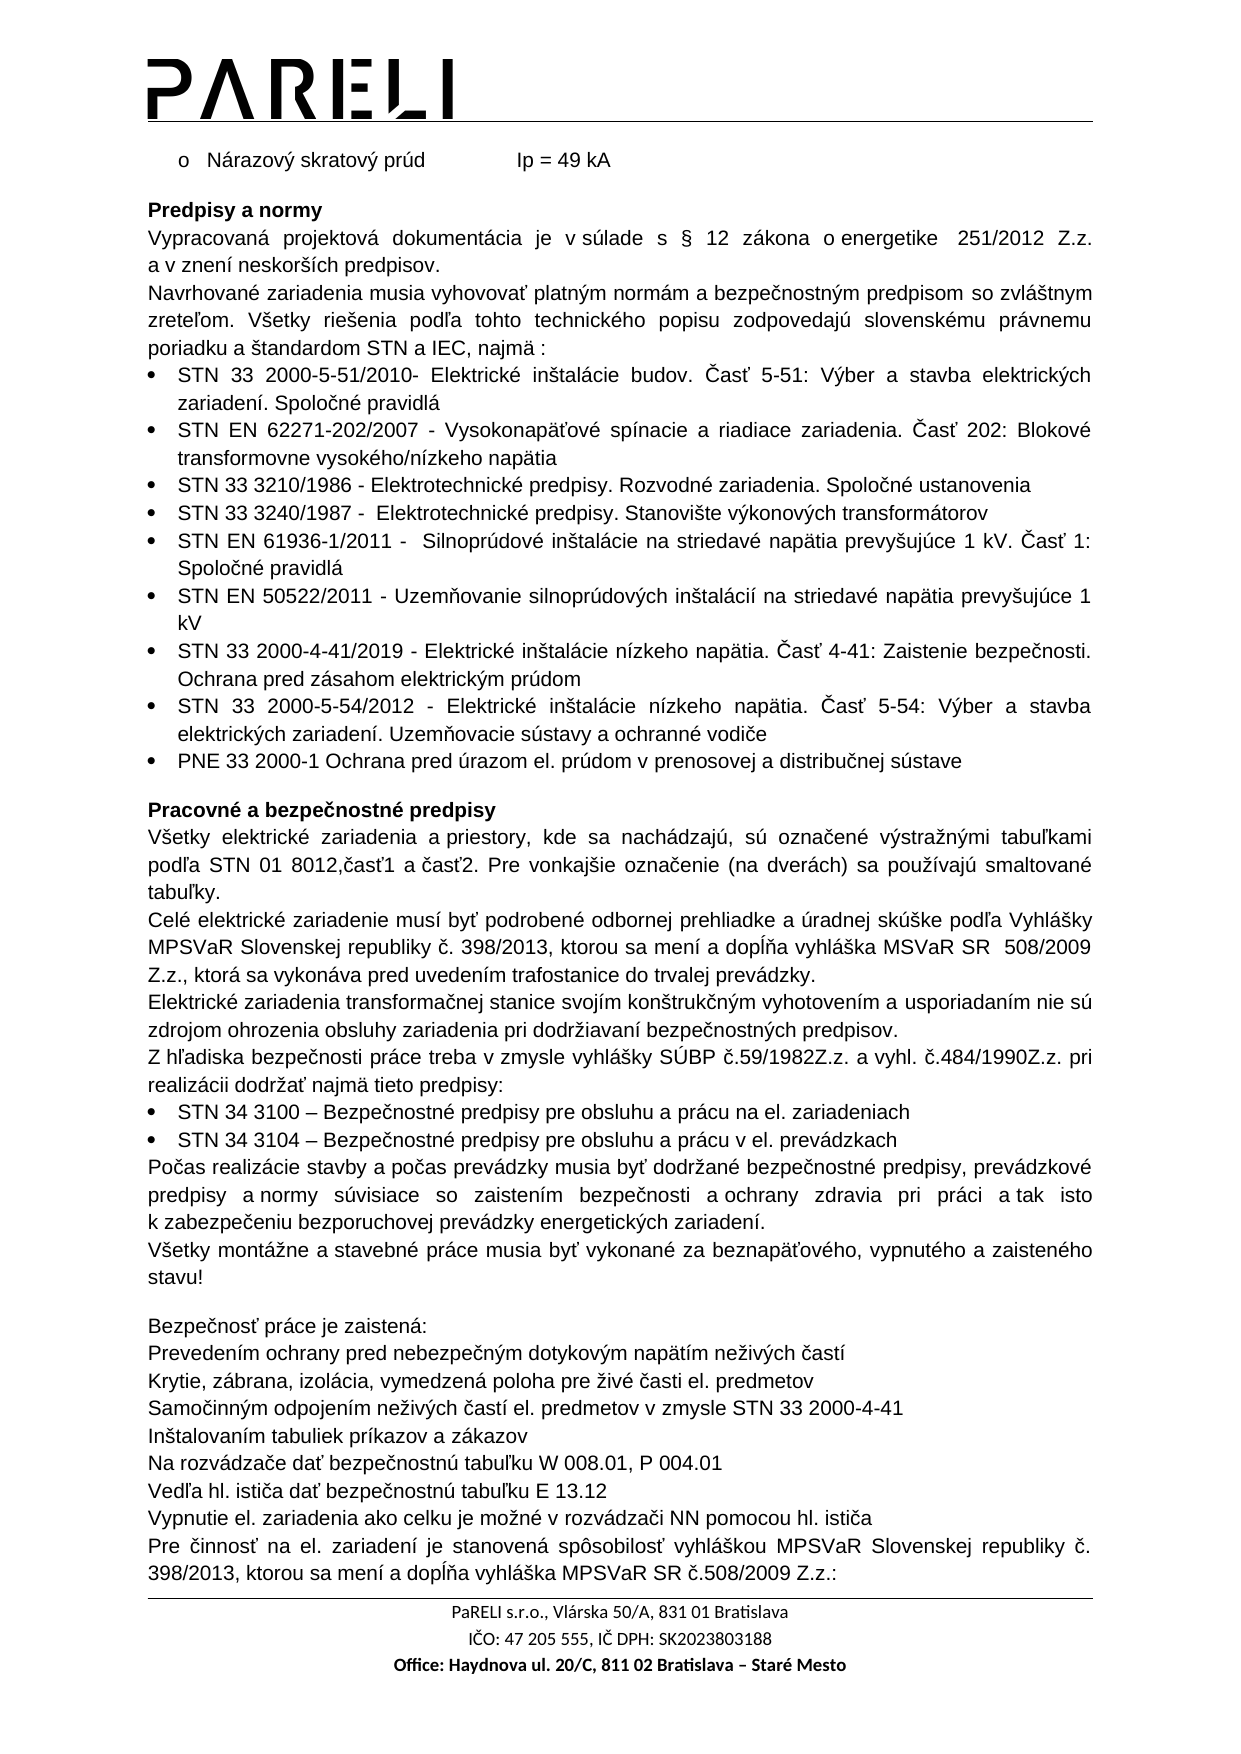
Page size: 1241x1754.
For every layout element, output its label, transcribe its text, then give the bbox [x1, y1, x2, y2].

list STN EN 62271-202/2007 - Vysokonapäťové spínacie a riadiace zariadenia. Časť 202: Blokové transformovne vysokého/nízkeho napätia [148, 418, 1093, 470]
list STN EN 50522/2011 - Uzemňovanie silnoprúdových inštalácií na striedavé napätia prevyšujúce 1 kV [148, 584, 1093, 635]
text Pre činnosť na el. zariadení je stanovená spôsobilosť vyhláškou MPSVaR Slovenskej republiky č. 398/2013, ktorou sa mení a dopĺňa vyhláška MPSVaR SR č.508/2009 Z.z.: [148, 1533, 1093, 1585]
list STN 34 3100 – Bezpečnostné predpisy pre obsluhu a prácu na el. zariadeniach [148, 1100, 1093, 1124]
text Vypnutie el. zariadenia ako celku je možné v rozvádzači NN pomocou hl. ističa [148, 1506, 1093, 1530]
list STN 33 3210/1986 - Elektrotechnické predpisy. Rozvodné zariadenia. Spoločné ustanovenia [148, 473, 1093, 497]
text Pracovné a bezpečnostné predpisy [148, 797, 1093, 821]
text Počas realizácie stavby a počas prevádzky musia byť dodržané bezpečnostné predpisy, prevádzkové predpisy a normy súvisiace so zaistením bezpečnosti a ochrany zdravia pri práci a tak isto k zabezpečeniu bezporuchovej prevádzky energetických zariadení. [148, 1155, 1093, 1234]
text Vypracovaná projektová dokumentácia je v súlade s § 12 zákona o energetike 251/2012 Z.z. a v znení neskorších predpisov. [148, 226, 1093, 277]
text Prevedením ochrany pred nebezpečným dotykovým napätím neživých častí [148, 1341, 1093, 1365]
text Na rozvádzače dať bezpečnostnú tabuľku W 008.01, P 004.01 [148, 1451, 1093, 1475]
text Samočinným odpojením neživých častí el. predmetov v zmysle STN 33 2000-4-41 [148, 1396, 1093, 1420]
text Všetky montážne a stavebné práce musia byť vykonané za beznapäťového, vypnutého a zaisteného stavu! [148, 1238, 1093, 1289]
text Všetky elektrické zariadenia a priestory, kde sa nachádzajú, sú označené výstražnými tabuľkami podľa STN 01 8012,časť1 a časť2. Pre vonkajšie označenie (na dverách) sa používajú smaltované tabuľky. [148, 825, 1093, 904]
list PNE 33 2000-1 Ochrana pred úrazom el. prúdom v prenosovej a distribučnej sústave [148, 749, 1093, 773]
list STN 34 3104 – Bezpečnostné predpisy pre obsluhu a prácu v el. prevádzkach [148, 1127, 1093, 1152]
list Nárazový skratový prúd Ip = 49 kA [177, 148, 1093, 173]
list STN 33 2000-5-54/2012 - Elektrické inštalácie nízkeho napätia. Časť 5-54: Výber a stavba elektrických zariadení. Uzemňovacie sústavy a ochranné vodiče [148, 694, 1093, 745]
text Bezpečnosť práce je zaistená: [148, 1313, 1093, 1337]
list STN 33 2000-4-41/2019 - Elektrické inštalácie nízkeho napätia. Časť 4-41: Zaistenie bezpečnosti. Ochrana pred zásahom elektrickým prúdom [148, 639, 1093, 690]
text Predpisy a normy [148, 198, 1093, 222]
text Vedľa hl. ističa dať bezpečnostnú tabuľku E 13.12 [148, 1478, 1093, 1502]
list STN 33 2000-5-51/2010- Elektrické inštalácie budov. Časť 5-51: Výber a stavba elektrických zariadení. Spoločné pravidlá [148, 363, 1093, 415]
text Z hľadiska bezpečnosti práce treba v zmysle vyhlášky SÚBP č.59/1982Z.z. a vyhl. č.484/1990Z.z. pri realizácii dodržať najmä tieto predpisy: [148, 1045, 1093, 1096]
list STN 33 3240/1987 - Elektrotechnické predpisy. Stanovište výkonových transformátorov [148, 501, 1093, 525]
list STN EN 61936-1/2011 - Silnoprúdové inštalácie na striedavé napätia prevyšujúce 1 kV. Časť 1: Spoločné pravidlá [148, 528, 1093, 580]
text Elektrické zariadenia transformačnej stanice svojím konštrukčným vyhotovením a usporiadaním nie sú zdrojom ohrozenia obsluhy zariadenia pri dodržiavaní bezpečnostných predpisov. [148, 990, 1093, 1041]
text Inštalovaním tabuliek príkazov a zákazov [148, 1423, 1093, 1447]
text Navrhované zariadenia musia vyhovovať platným normám a bezpečnostným predpisom so zvláštnym zreteľom. Všetky riešenia podľa tohto technického popisu zodpovedajú slovenskému právnemu poriadku a štandardom STN a IEC, najmä : [148, 281, 1093, 359]
picture [147, 59, 453, 119]
text Krytie, zábrana, izolácia, vymedzená poloha pre živé časti el. predmetov [148, 1368, 1093, 1392]
text Celé elektrické zariadenie musí byť podrobené odbornej prehliadke a úradnej skúške podľa Vyhlášky MPSVaR Slovenskej republiky č. 398/2013, ktorou sa mení a dopĺňa vyhláška MSVaR SR 508/2009 Z.z., ktorá sa vykonáva pred uvedením trafostanice do trvalej prevádzky. [148, 907, 1093, 986]
